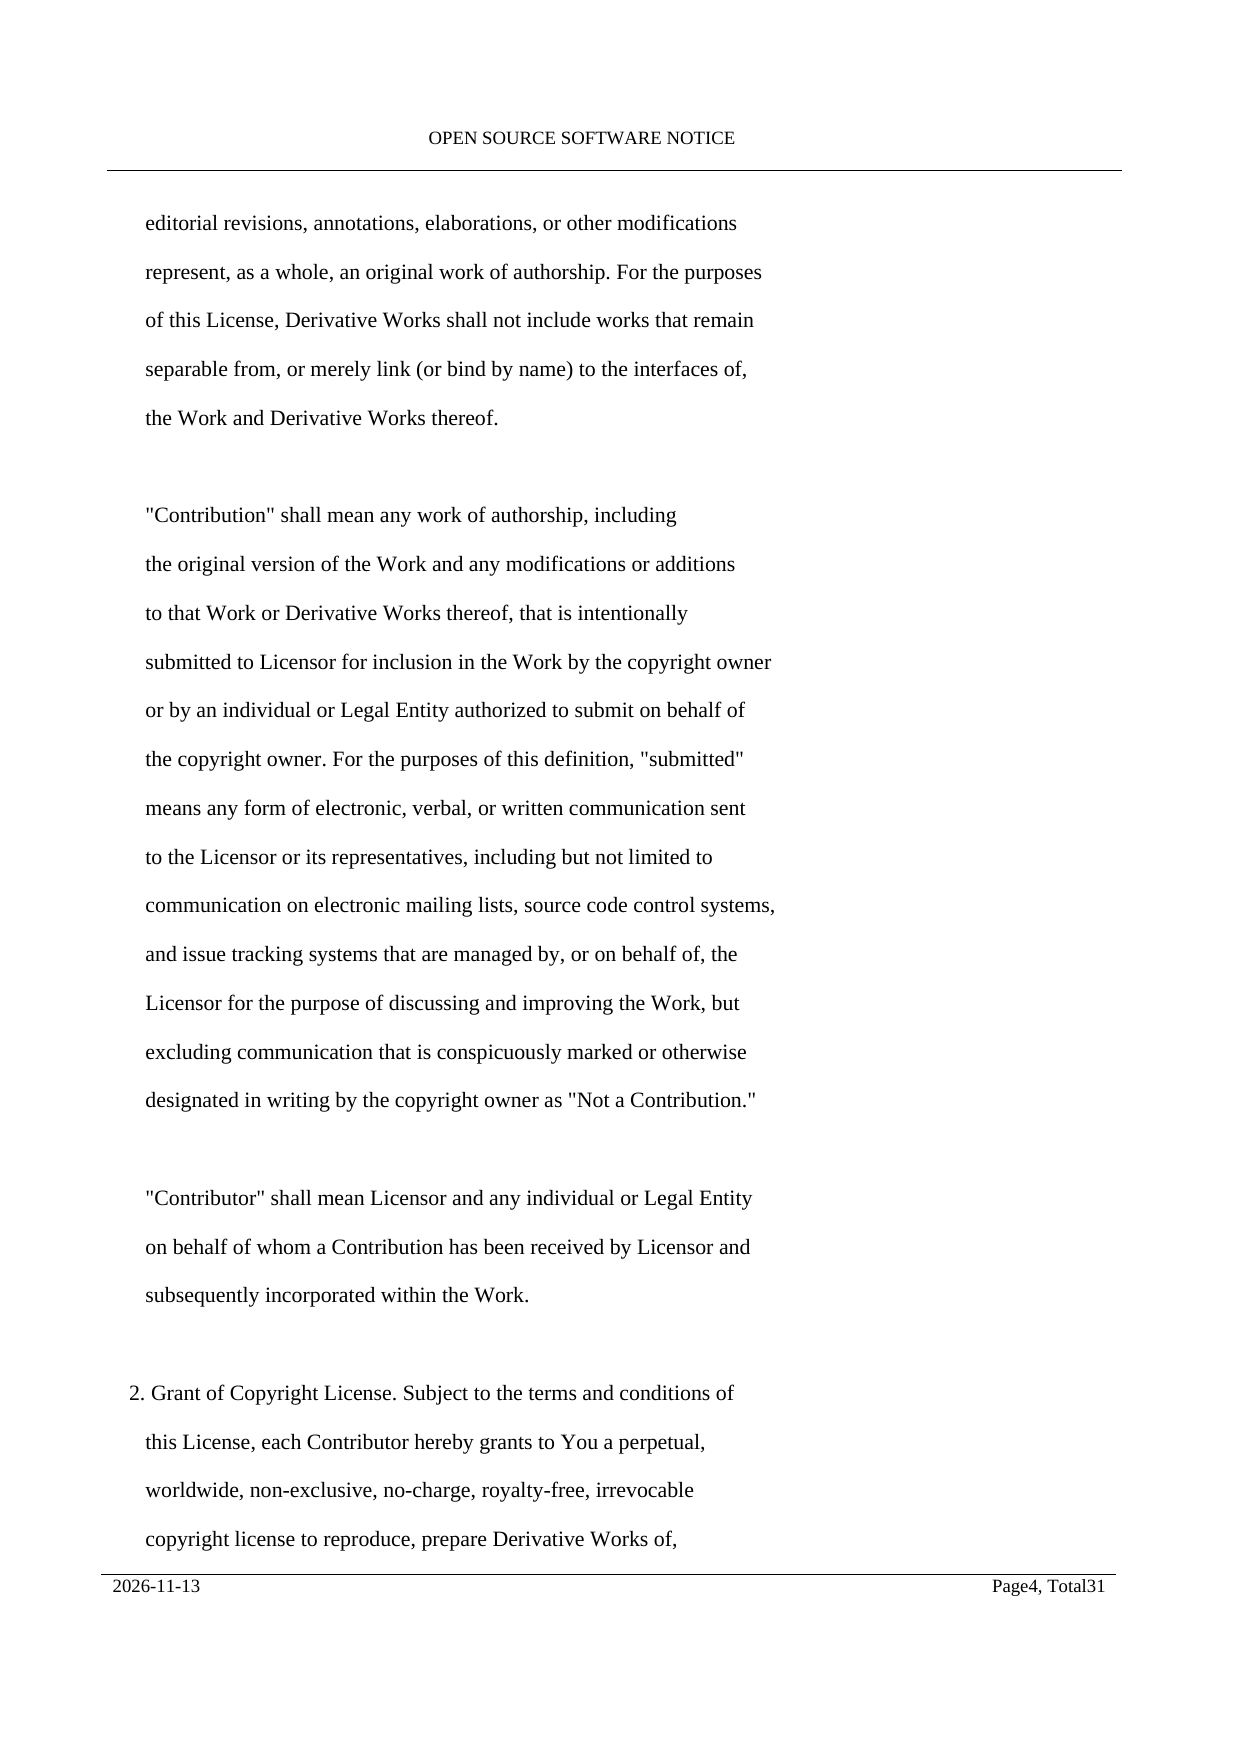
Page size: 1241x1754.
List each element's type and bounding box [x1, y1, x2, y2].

text [112, 206, 1128, 1555]
